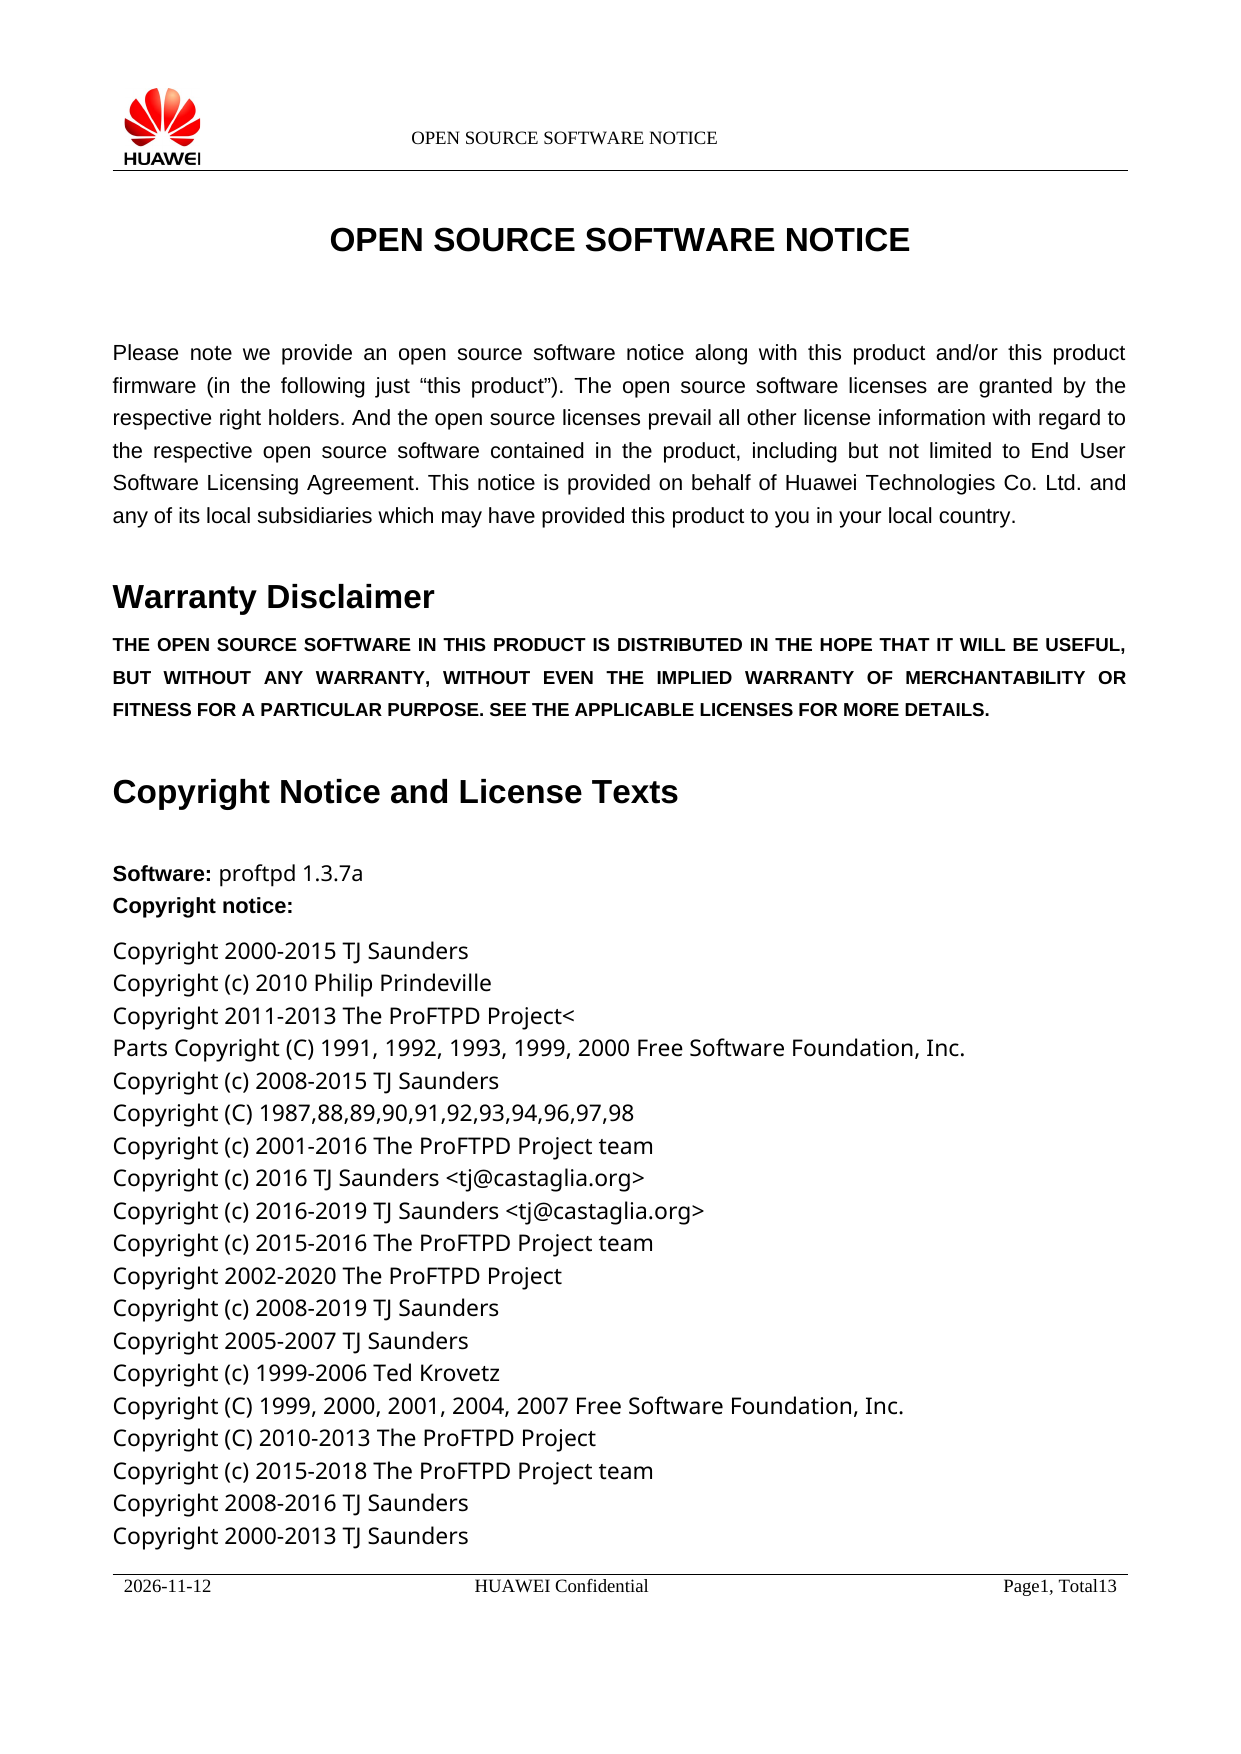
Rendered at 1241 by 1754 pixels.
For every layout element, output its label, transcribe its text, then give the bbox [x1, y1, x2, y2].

picture [124, 88, 201, 165]
text Copyright notice: [112, 889, 1128, 921]
text OPEN SOURCE SOFTWARE NOTICE [112, 206, 1128, 271]
text Warranty Disclaimer [112, 564, 1128, 629]
title Software: proftpd 1.3.7a [112, 856, 1128, 889]
text The open source software in this product is distributed in the hope that it will be useful, but WITHOUT ANY WARRANTY, without even the implied warranty of MERCHANTABILITY or FITNESS FOR A PARTICULAR PURPOSE. See the applicable licenses for more details. [112, 629, 1128, 726]
text Copyright Notice and License Texts [112, 759, 1128, 824]
text Please note we provide an open source software notice along with this product and/or this product firmware (in the following just “this product”). The open source software licenses are granted by the respective right holders. And the open source licenses prevail all other license information with regard to the respective open source software contained in the product, including but not limited to End User Software Licensing Agreement. This notice is provided on behalf of Huawei Technologies Co. Ltd. and any of its local subsidiaries which may have provided this product to you in your local country. [112, 336, 1128, 531]
